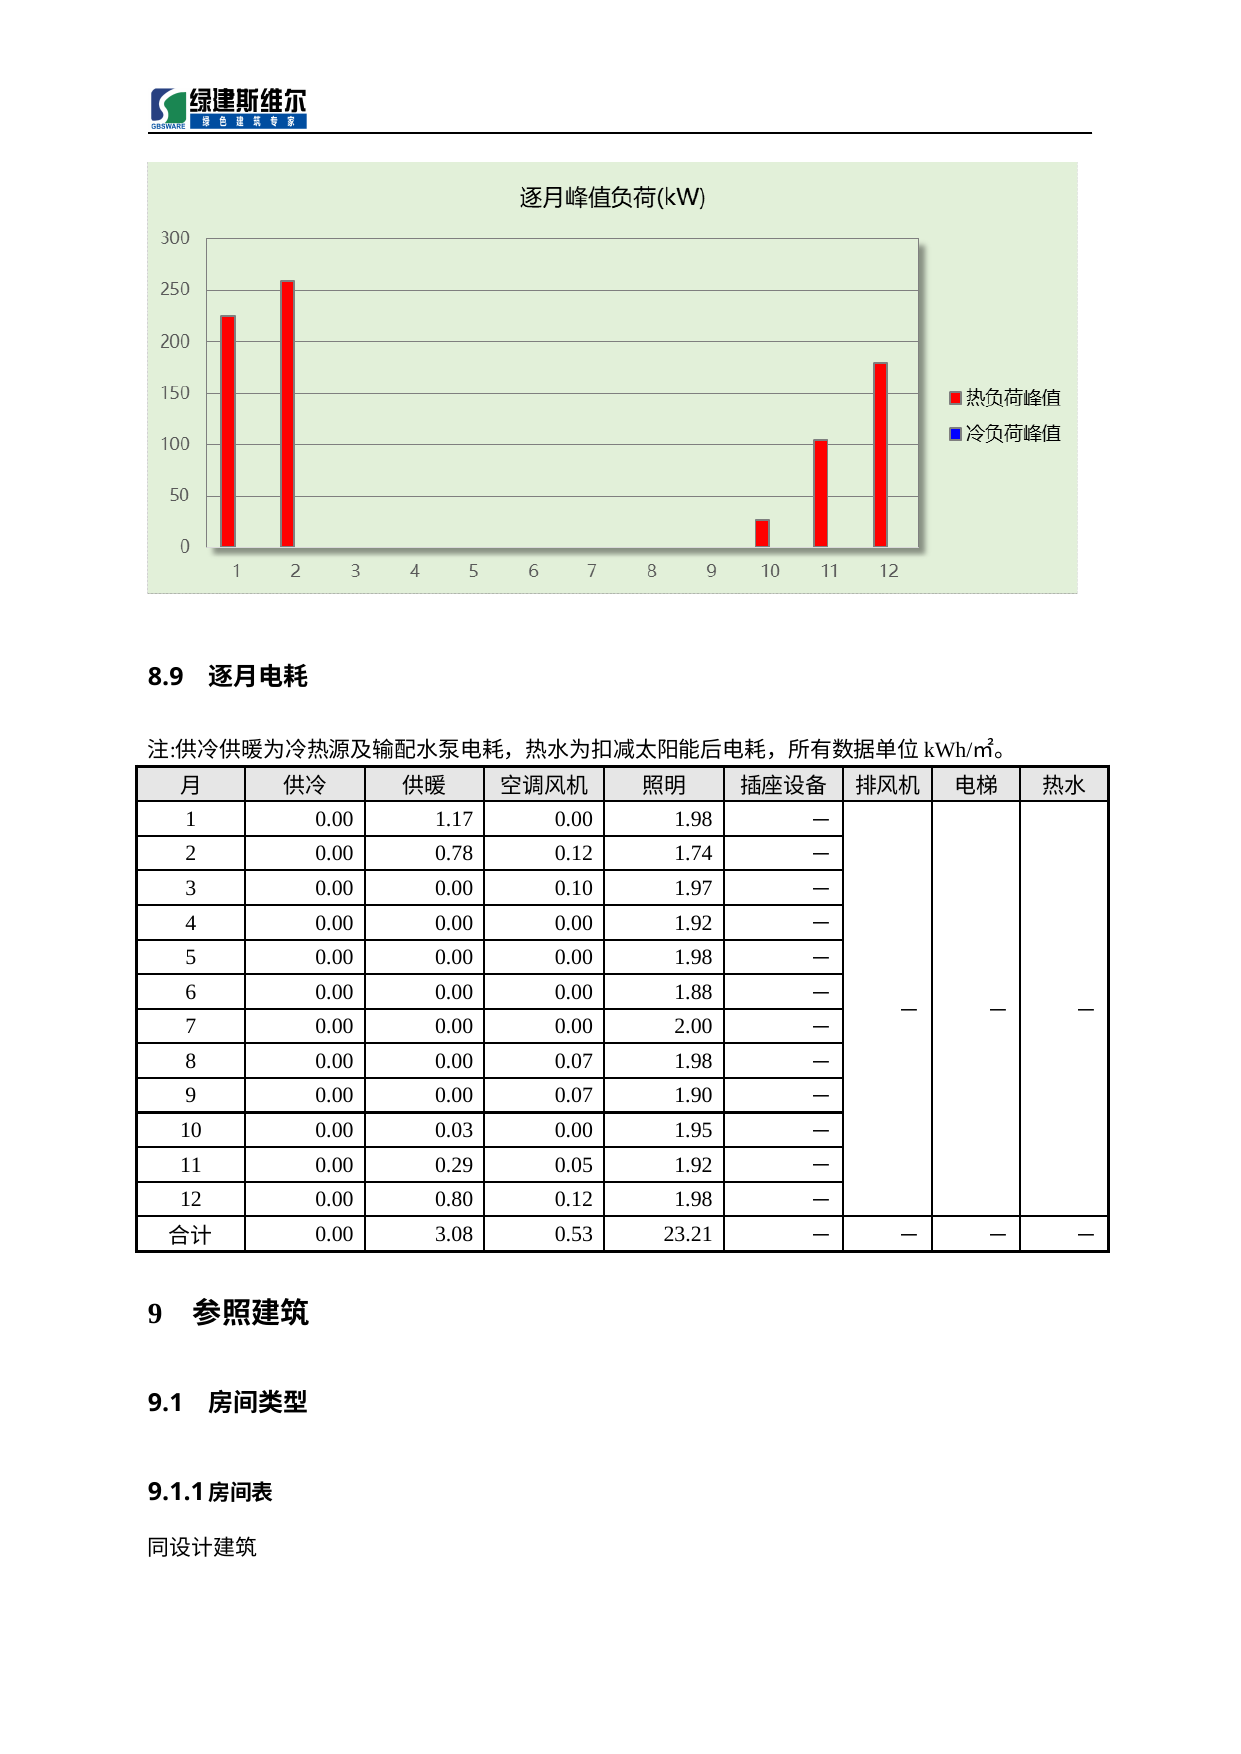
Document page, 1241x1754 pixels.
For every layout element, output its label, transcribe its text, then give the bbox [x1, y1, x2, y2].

subtitle 房间类型 [148, 1368, 1092, 1433]
table_cell 9 [138, 1079, 244, 1111]
picture [147, 88, 308, 130]
table_cell － [725, 941, 842, 973]
table_header 月 [138, 768, 244, 800]
table_cell 0.12 [485, 1183, 603, 1215]
table_cell 0.00 [366, 1044, 483, 1077]
subtitle 逐月电耗 [148, 642, 1092, 707]
table_cell 合计 [138, 1217, 244, 1250]
table_cell 0.00 [246, 906, 364, 938]
table_cell 0.53 [485, 1217, 603, 1250]
table_cell 0.12 [485, 837, 603, 869]
table_cell － [844, 1217, 931, 1250]
table_cell 1.98 [605, 802, 723, 835]
table_cell 5 [138, 941, 244, 973]
table_header 排风机 [844, 768, 931, 800]
table_cell 0.00 [485, 1010, 603, 1042]
table_cell 0.07 [485, 1079, 603, 1111]
table_cell 1.98 [605, 1183, 723, 1215]
table_cell 0.00 [246, 941, 364, 973]
table_cell 0.80 [366, 1183, 483, 1215]
text 注:供冷供暖为冷热源及输配水泵电耗，热水为扣减太阳能后电耗，所有数据单位kWh/㎡。 [148, 732, 1092, 764]
table_cell 3 [138, 871, 244, 904]
table_cell 6 [138, 975, 244, 1008]
table_cell 0.00 [246, 1079, 364, 1111]
text 同设计建筑 [148, 1529, 1092, 1562]
table_cell 11 [138, 1148, 244, 1181]
table_cell 1.97 [605, 871, 723, 904]
table_cell 0.00 [485, 975, 603, 1008]
table_cell － [725, 906, 842, 938]
table_cell 2 [138, 837, 244, 869]
table_cell － [725, 1148, 842, 1181]
table_cell 0.00 [246, 837, 364, 869]
table_cell 0.00 [366, 871, 483, 904]
table_cell 1.98 [605, 941, 723, 973]
table_cell 1.98 [605, 1044, 723, 1077]
table_cell 0.00 [246, 1217, 364, 1250]
table_cell － [725, 802, 842, 835]
table_cell 0.00 [366, 1010, 483, 1042]
table_cell 1.95 [605, 1114, 723, 1146]
table_cell 0.00 [246, 871, 364, 904]
table_cell － [725, 975, 842, 1008]
table_cell － [1021, 1217, 1107, 1250]
table_header 供暖 [366, 768, 483, 800]
table_cell 0.00 [485, 1114, 603, 1146]
table_cell － [933, 1217, 1019, 1250]
table_cell － [844, 802, 931, 1215]
picture [147, 162, 1078, 594]
table_cell 0.00 [246, 975, 364, 1008]
table_header 插座设备 [725, 768, 842, 800]
table_cell 0.00 [246, 1010, 364, 1042]
subtitle 房间表 [148, 1458, 1092, 1523]
table_header 供冷 [246, 768, 364, 800]
table_cell 0.00 [246, 1148, 364, 1181]
table_cell － [725, 1044, 842, 1077]
table_cell 0.00 [366, 906, 483, 938]
table_cell 1 [138, 802, 244, 835]
table_cell 0.00 [366, 975, 483, 1008]
table_cell － [725, 1010, 842, 1042]
table_cell 0.00 [246, 1183, 364, 1215]
table_cell 0.00 [246, 1044, 364, 1077]
table_cell 0.00 [366, 1079, 483, 1111]
table_cell 1.88 [605, 975, 723, 1008]
table_cell 0.00 [246, 1114, 364, 1146]
table_cell 4 [138, 906, 244, 938]
table_cell 1.74 [605, 837, 723, 869]
table_header 热水 [1021, 768, 1107, 800]
table_cell 7 [138, 1010, 244, 1042]
table_cell － [933, 802, 1019, 1215]
table_cell － [725, 1217, 842, 1250]
table_cell 1.92 [605, 906, 723, 938]
table_cell 0.78 [366, 837, 483, 869]
table_cell 0.00 [485, 941, 603, 973]
table_cell 3.08 [366, 1217, 483, 1250]
table_cell 0.03 [366, 1114, 483, 1146]
table_cell 0.10 [485, 871, 603, 904]
table_cell 1.17 [366, 802, 483, 835]
table_cell 0.00 [485, 802, 603, 835]
table_header 照明 [605, 768, 723, 800]
table_cell 0.29 [366, 1148, 483, 1181]
table_cell 8 [138, 1044, 244, 1077]
table_header 电梯 [933, 768, 1019, 800]
table_cell － [725, 1079, 842, 1111]
table_cell － [725, 1183, 842, 1215]
table_cell 10 [138, 1114, 244, 1146]
table_cell 0.00 [366, 941, 483, 973]
table_cell － [725, 837, 842, 869]
table_cell 0.05 [485, 1148, 603, 1181]
table_cell － [1021, 802, 1107, 1215]
subtitle 参照建筑 [148, 1278, 1092, 1343]
table_header 空调风机 [485, 768, 603, 800]
table_cell 1.90 [605, 1079, 723, 1111]
table_cell 12 [138, 1183, 244, 1215]
table_cell 0.00 [246, 802, 364, 835]
table_cell － [725, 1114, 842, 1146]
table_cell 0.00 [485, 906, 603, 938]
table_cell 23.21 [605, 1217, 723, 1250]
table_cell － [725, 871, 842, 904]
table_cell 0.07 [485, 1044, 603, 1077]
table_cell 2.00 [605, 1010, 723, 1042]
table_cell 1.92 [605, 1148, 723, 1181]
